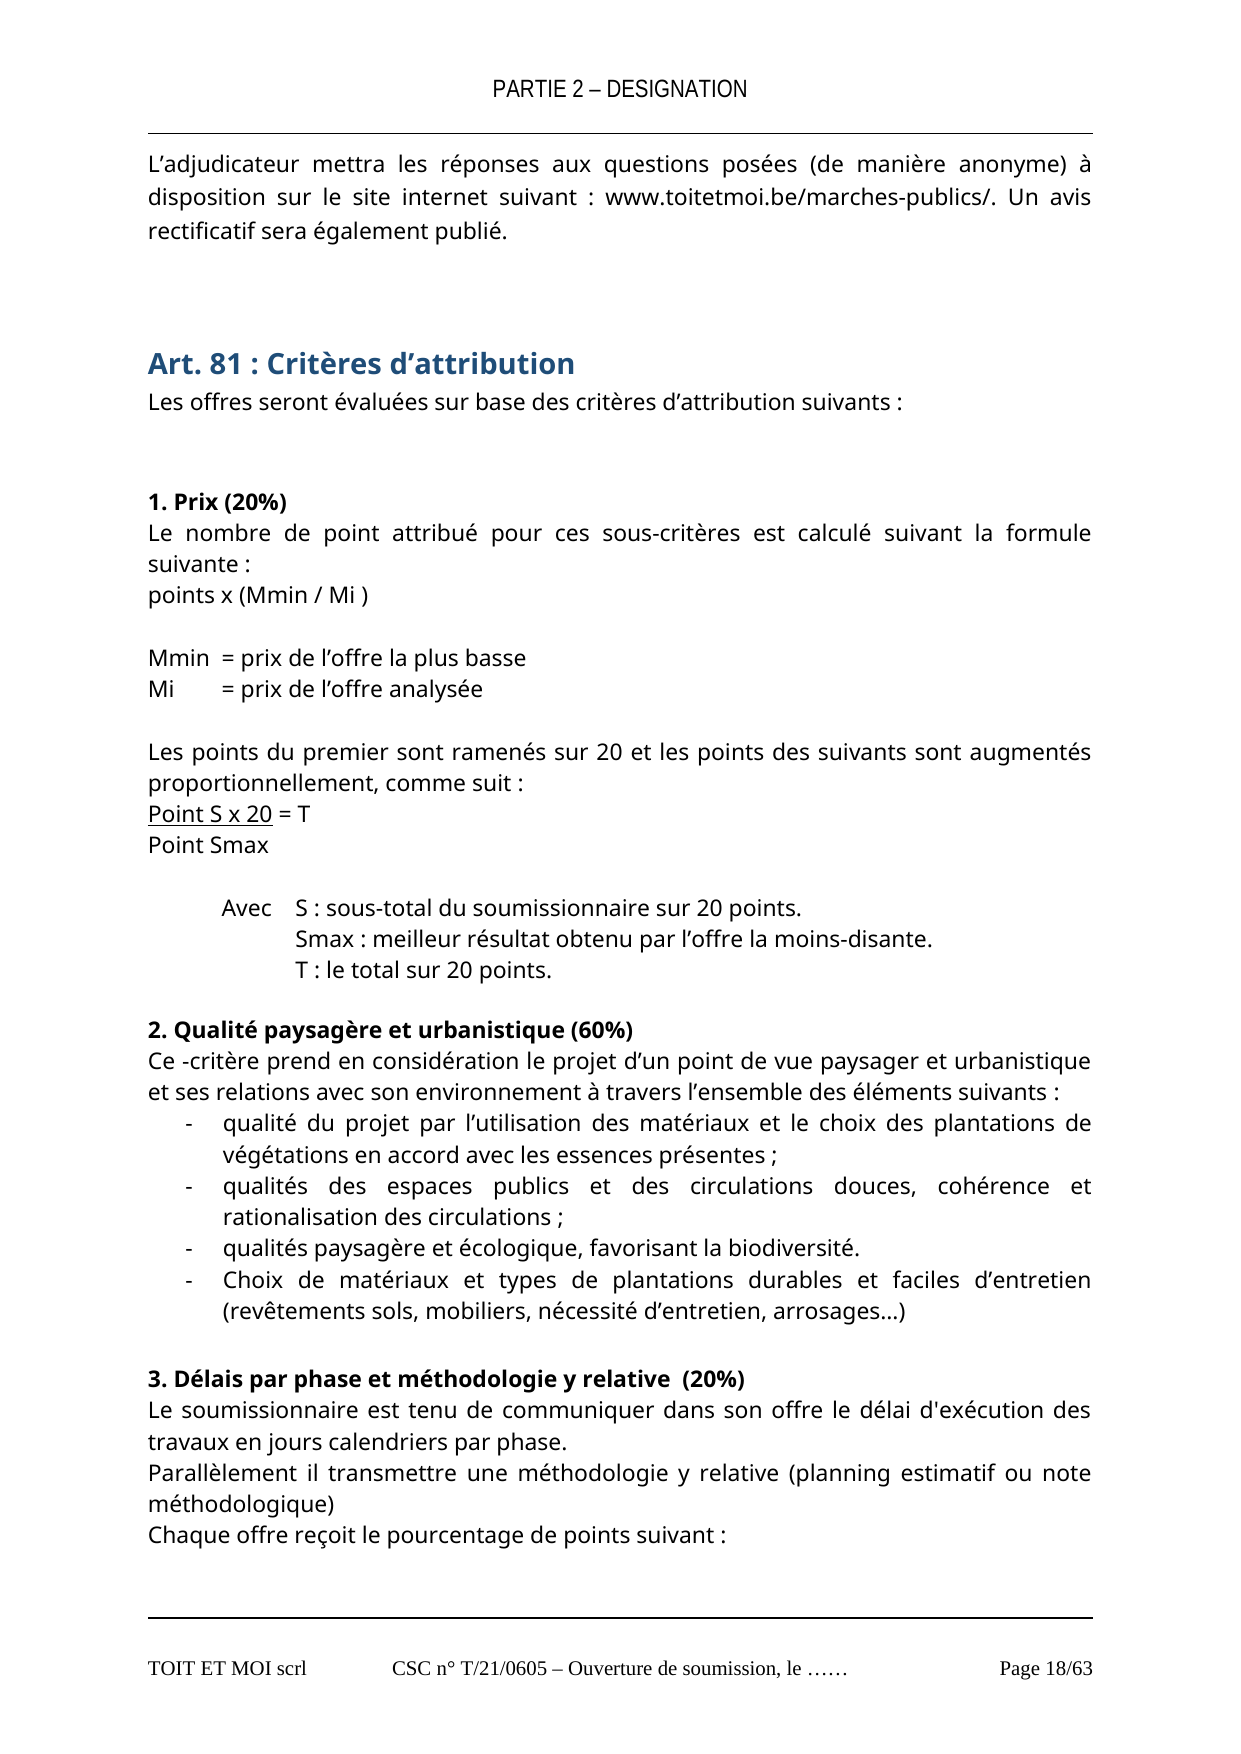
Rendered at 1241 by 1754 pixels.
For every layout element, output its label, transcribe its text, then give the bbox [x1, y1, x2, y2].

text Avec S : sous-total du soumissionnaire sur 20 points. [148, 892, 1093, 923]
text T : le total sur 20 points. [148, 954, 1093, 986]
text Ce -critère prend en considération le projet d’un point de vue paysager et urbanistique et ses relations avec son environnement à travers l’ensemble des éléments suivants : [148, 1045, 1093, 1107]
list qualités des espaces publics et des circulations douces, cohérence et rationalisation des circulations ; [185, 1170, 1093, 1232]
text 3. Délais par phase et méthodologie y relative (20%) [148, 1363, 1093, 1394]
text Le nombre de point attribué pour ces sous-critères est calculé suivant la formule suivante : [148, 517, 1093, 579]
text points x (Mmin / Mi ) [148, 579, 1093, 611]
text Chaque offre reçoit le pourcentage de points suivant : [148, 1519, 1093, 1551]
text Parallèlement il transmettre une méthodologie y relative (planning estimatif ou note méthodologique) [148, 1457, 1093, 1519]
text 2. Qualité paysagère et urbanistique (60%) [148, 1014, 1093, 1045]
text Mmin = prix de l’offre la plus basse [148, 642, 1093, 673]
text Point S x 20 = T [148, 798, 1093, 829]
text Point Smax [148, 829, 1093, 861]
subtitle Art. 81 : Critères d’attribution [148, 343, 1093, 383]
list Choix de matériaux et types de plantations durables et faciles d’entretien (revêtements sols, mobiliers, nécessité d’entretien, arrosages…) [185, 1264, 1093, 1326]
list qualités paysagère et écologique, favorisant la biodiversité. [185, 1232, 1093, 1264]
text Les offres seront évaluées sur base des critères d’attribution suivants : [148, 386, 1093, 417]
text L’adjudicateur mettra les réponses aux questions posées (de manière anonyme) à disposition sur le site internet suivant : www.toitetmoi.be/marches-publics/. Un avis rectificatif sera également publié. [148, 148, 1093, 246]
text Les points du premier sont ramenés sur 20 et les points des suivants sont augmentés proportionnellement, comme suit : [148, 736, 1093, 798]
text Mi = prix de l’offre analysée [148, 673, 1093, 704]
text Smax : meilleur résultat obtenu par l’offre la moins-disante. [148, 923, 1093, 954]
text Le soumissionnaire est tenu de communiquer dans son offre le délai d'exécution des travaux en jours calendriers par phase. [148, 1394, 1093, 1457]
text 1. Prix (20%) [148, 486, 1093, 517]
list qualité du projet par l’utilisation des matériaux et le choix des plantations de végétations en accord avec les essences présentes ; [185, 1107, 1093, 1170]
